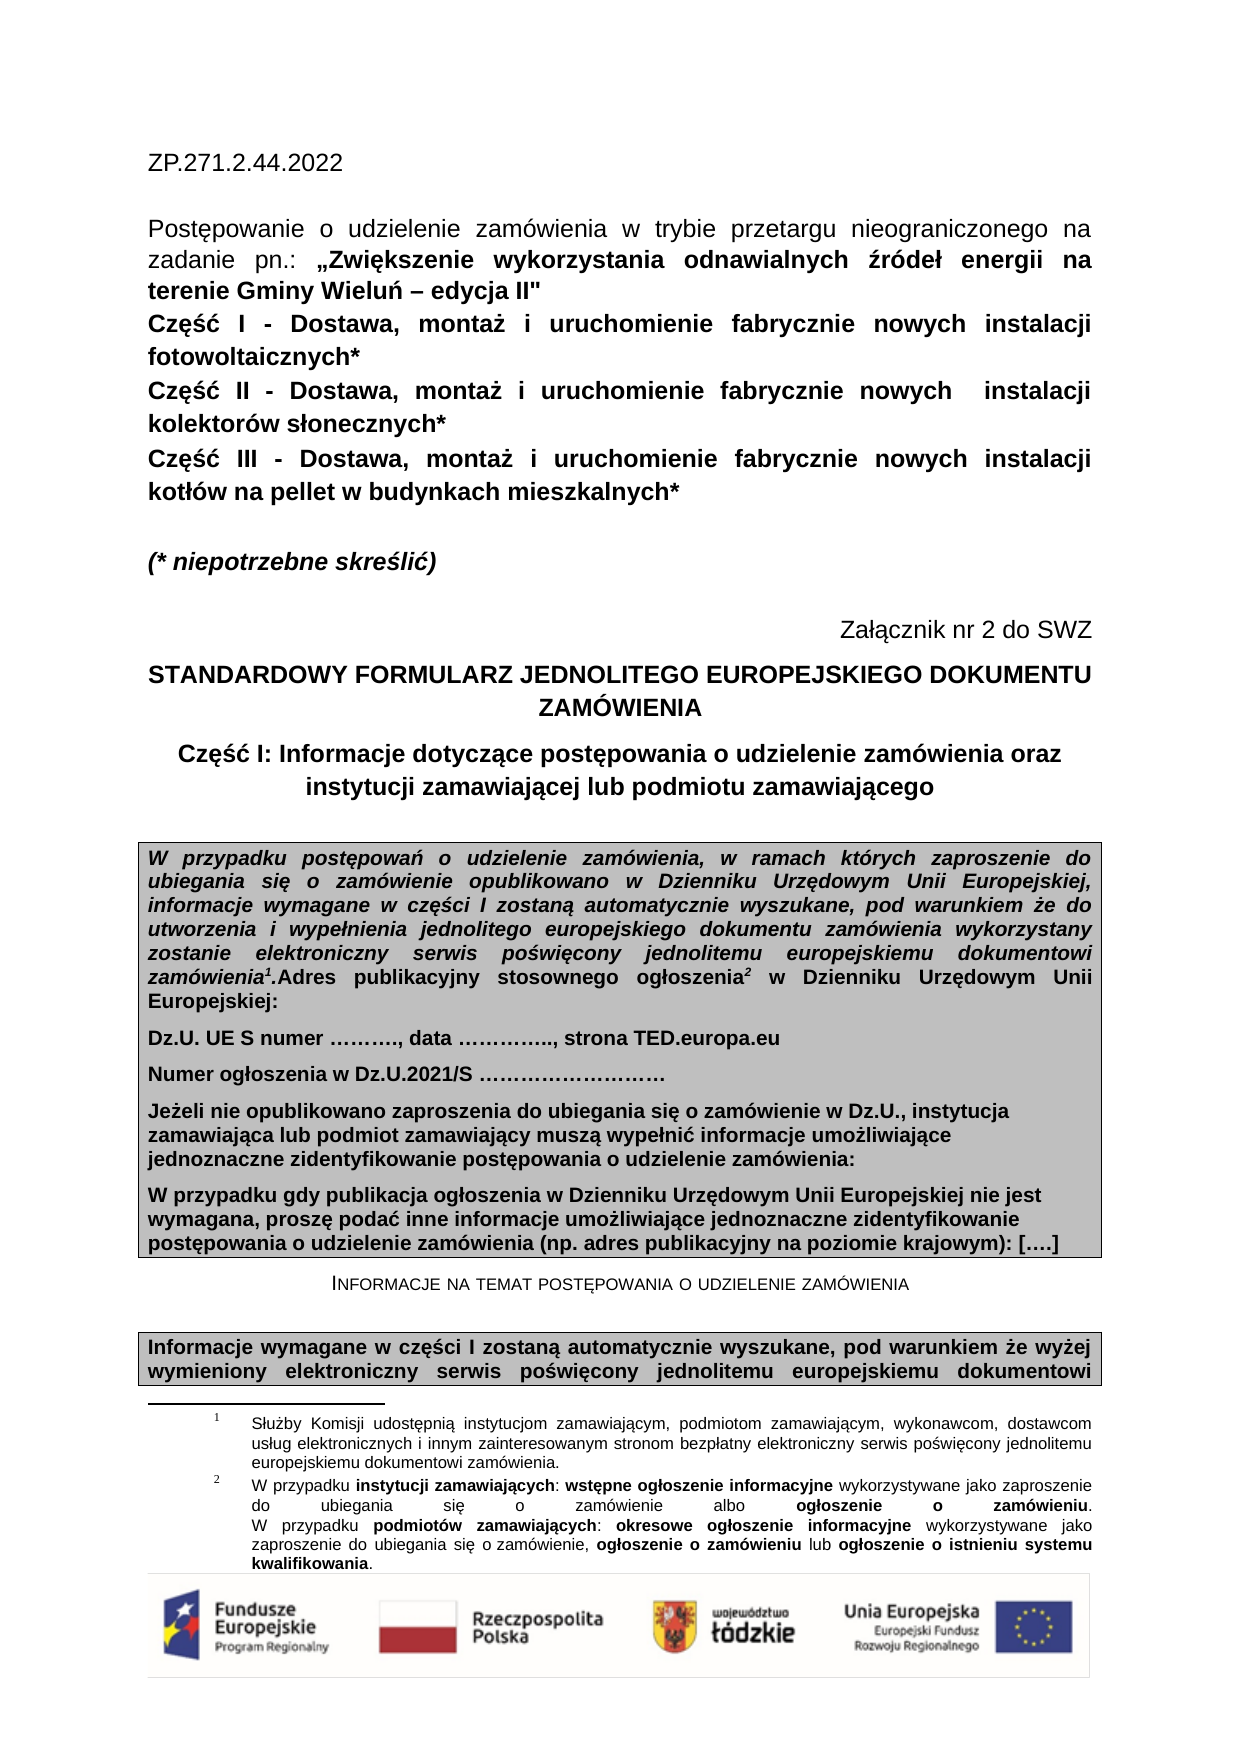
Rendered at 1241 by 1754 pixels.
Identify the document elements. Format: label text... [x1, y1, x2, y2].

text Informacje na temat postępowania o udzielenie zamówienia [148, 1270, 1093, 1294]
text W przypadku gdy publikacja ogłoszenia w Dzienniku Urzędowym Unii Europejskiej nie jest wymagana, proszę podać inne informacje umożliwiające jednoznaczne zidentyfikowanie postępowania o udzielenie zamówienia (np. adres publikacyjny na poziomie krajowym): [….] [139, 1180, 1101, 1257]
text Jeżeli nie opublikowano zaproszenia do ubiegania się o zamówienie w Dz.U., instytucja zamawiająca lub podmiot zamawiający muszą wypełnić informacje umożliwiające jednoznaczne zidentyfikowanie postępowania o udzielenie zamówienia: [139, 1095, 1101, 1170]
text ZP.271.2.44.2022 [148, 148, 1093, 176]
text Część III - Dostawa, montaż i uruchomienie fabrycznie nowych instalacji kotłów na pellet w budynkach mieszkalnych* [148, 444, 1093, 506]
text Część II - Dostawa, montaż i uruchomienie fabrycznie nowych instalacji kolektorów słonecznych* [148, 376, 1093, 438]
text Standardowy formularz jednolitego europejskiego dokumentu zamówienia [148, 660, 1093, 722]
text Postępowanie o udzielenie zamówienia w trybie przetargu nieograniczonego na zadanie pn.: „Zwiększenie wykorzystania odnawialnych źródeł energii na terenie Gminy Wieluń – edycja II" [148, 214, 1093, 304]
text Część I: Informacje dotyczące postępowania o udzielenie zamówienia oraz instytucji zamawiającej lub podmiotu zamawiającego [148, 739, 1093, 800]
text Dz.U. UE S numer ………., data ………….., strona TED.europa.eu [139, 1022, 1101, 1049]
text (* niepotrzebne skreślić) [148, 547, 1093, 576]
picture [147, 1572, 1093, 1681]
text Numer ogłoszenia w Dz.U.2021/S ……………………… [139, 1059, 1101, 1086]
text Załącznik nr 2 do SWZ [148, 614, 1093, 643]
text Część I - Dostawa, montaż i uruchomienie fabrycznie nowych instalacji fotowoltaicznych* [148, 308, 1093, 370]
text W przypadku postępowań o udzielenie zamówienia, w ramach których zaproszenie do ubiegania się o zamówienie opublikowano w Dzienniku Urzędowym Unii Europejskiej, informacje wymagane w części I zostaną automatycznie wyszukane, pod warunkiem że do utworzenia i wypełnienia jednolitego europejskiego dokumentu zamówienia wykorzystany zostanie elektroniczny serwis poświęcony jednolitemu europejskiemu dokumentowi zamówienia.Adres publikacyjny stosownego ogłoszenia w Dzienniku Urzędowym Unii Europejskiej: [139, 843, 1101, 1013]
